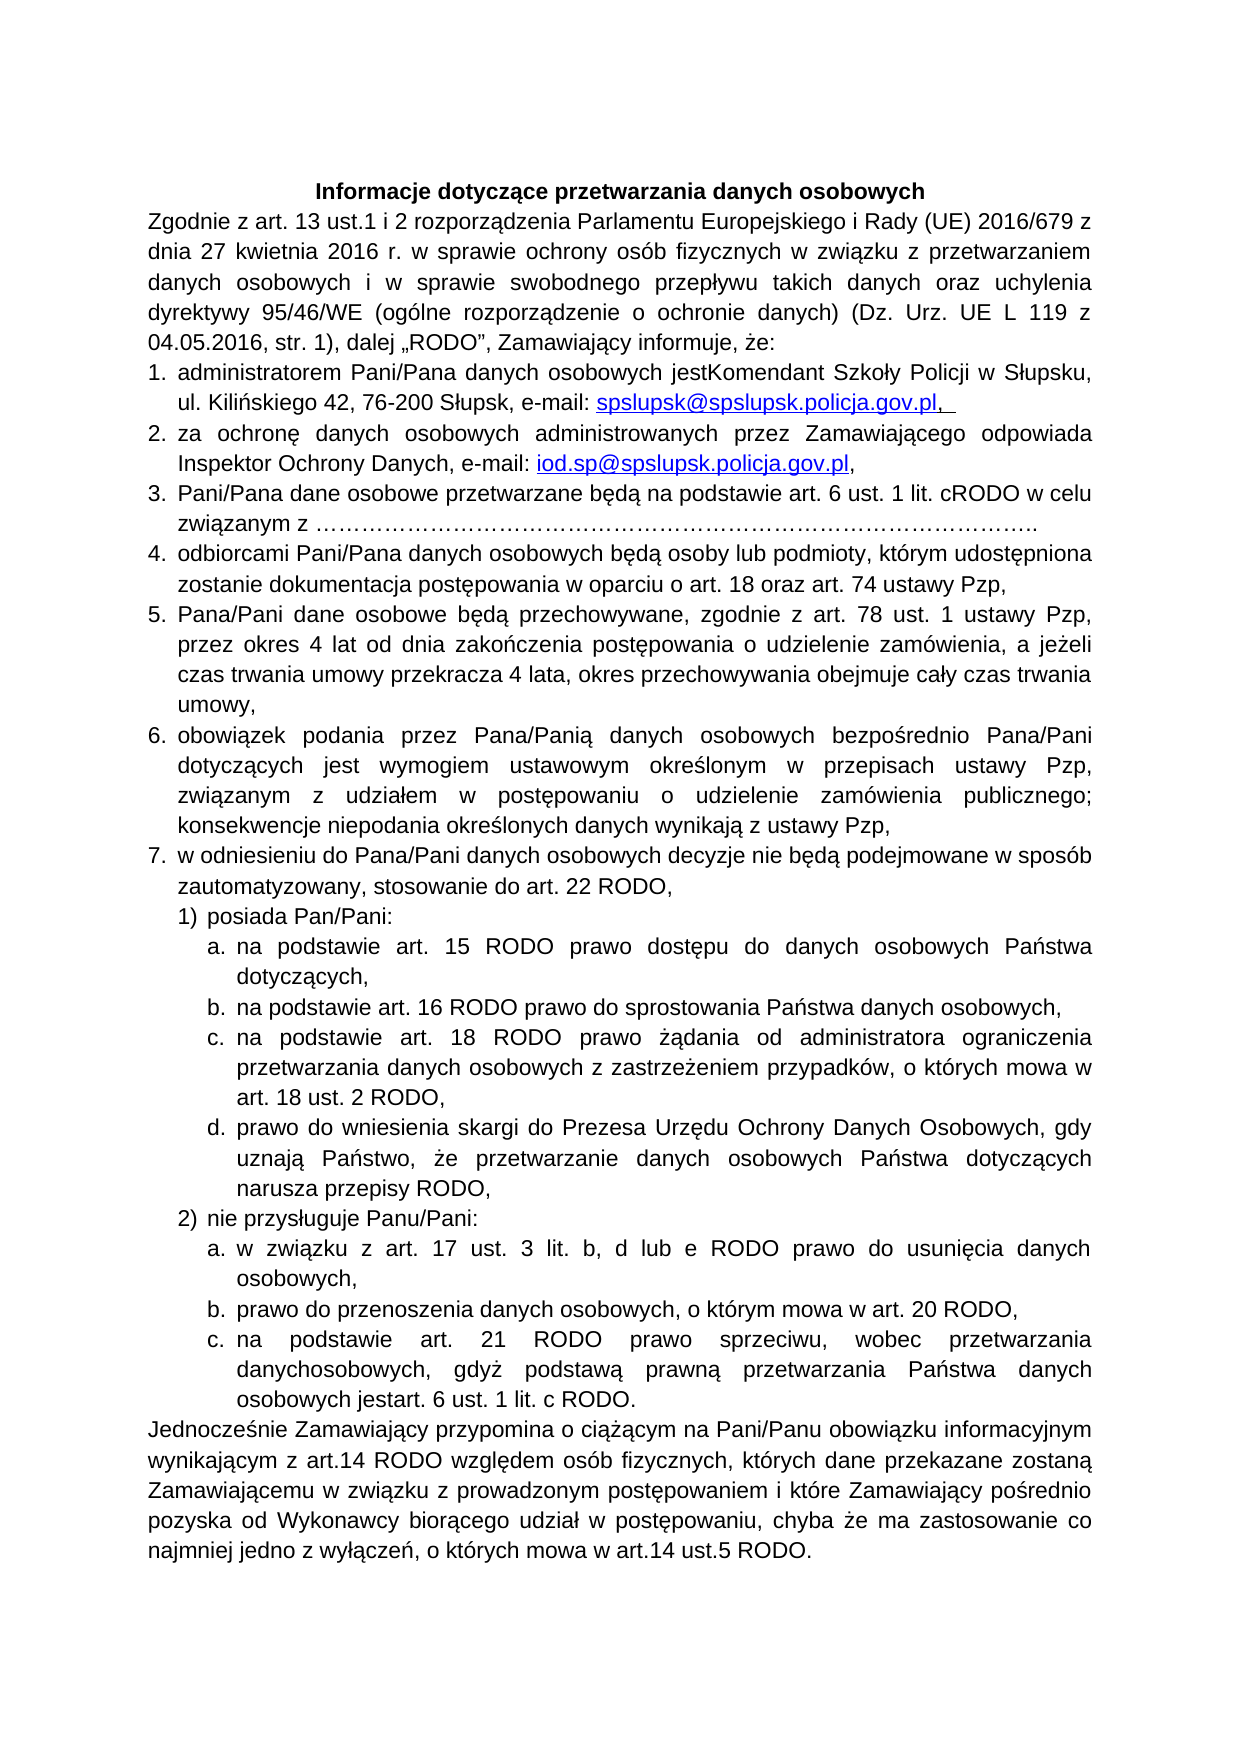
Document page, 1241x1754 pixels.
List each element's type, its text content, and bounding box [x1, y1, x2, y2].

list administratorem Pani/Pana danych osobowych jestKomendant Szkoły Policji w Słupsku, ul. Kilińskiego 42, 76-200 Słupsk, e-mail: spslupsk@spslupsk.policja.gov.pl, [148, 359, 1092, 416]
text Jednocześnie Zamawiający przypomina o ciążącym na Pani/Panu obowiązku informacyjnym wynikającym z art.14 RODO względem osób fizycznych, których dane przekazane zostaną Zamawiającemu w związku z prowadzonym postępowaniem i które Zamawiający pośrednio pozyska od Wykonawcy biorącego udział w postępowaniu, chyba że ma zastosowanie co najmniej jedno z wyłączeń, o których mowa w art.14 ust.5 RODO. [148, 1416, 1092, 1564]
list prawo do wniesienia skargi do Prezesa Urzędu Ochrony Danych Osobowych, gdy uznają Państwo, że przetwarzanie danych osobowych Państwa dotyczących narusza przepisy RODO, [207, 1114, 1092, 1201]
list w związku z art. 17 ust. 3 lit. b, d lub e RODO prawo do usunięcia danych osobowych, [207, 1235, 1092, 1292]
text Informacje dotyczące przetwarzania danych osobowych [148, 178, 1092, 204]
list na podstawie art. 15 RODO prawo dostępu do danych osobowych Państwa dotyczących, [207, 933, 1092, 990]
list w odniesieniu do Pana/Pani danych osobowych decyzje nie będą podejmowane w sposób zautomatyzowany, stosowanie do art. 22 RODO, [148, 842, 1092, 899]
list odbiorcami Pani/Pana danych osobowych będą osoby lub podmioty, którym udostępniona zostanie dokumentacja postępowania w oparciu o art. 18 oraz art. 74 ustawy Pzp, [148, 540, 1092, 597]
list za ochronę danych osobowych administrowanych przez Zamawiającego odpowiada Inspektor Ochrony Danych, e-mail: iod.sp@spslupsk.policja.gov.pl, [148, 419, 1092, 476]
list na podstawie art. 21 RODO prawo sprzeciwu, wobec przetwarzania danychosobowych, gdyż podstawą prawną przetwarzania Państwa danych osobowych jestart. 6 ust. 1 lit. c RODO. [207, 1326, 1092, 1413]
list prawo do przenoszenia danych osobowych, o którym mowa w art. 20 RODO, [207, 1296, 1092, 1322]
list obowiązek podania przez Pana/Panią danych osobowych bezpośrednio Pana/Pani dotyczących jest wymogiem ustawowym określonym w przepisach ustawy Pzp, związanym z udziałem w postępowaniu o udzielenie zamówienia publicznego; konsekwencje niepodania określonych danych wynikają z ustawy Pzp, [148, 722, 1092, 839]
list posiada Pan/Pani: [177, 903, 1092, 929]
list Pani/Pana dane osobowe przetwarzane będą na podstawie art. 6 ust. 1 lit. cRODO w celu związanym z ………………………………………………………………………………….. [148, 480, 1092, 537]
text Zgodnie z art. 13 ust.1 i 2 rozporządzenia Parlamentu Europejskiego i Rady (UE) 2016/679 z dnia 27 kwietnia 2016 r. w sprawie ochrony osób fizycznych w związku z przetwarzaniem danych osobowych i w sprawie swobodnego przepływu takich danych oraz uchylenia dyrektywy 95/46/WE (ogólne rozporządzenie o ochronie danych) (Dz. Urz. UE L 119 z 04.05.2016, str. 1), dalej „RODO”, Zamawiający informuje, że: [148, 208, 1092, 355]
list na podstawie art. 18 RODO prawo żądania od administratora ograniczenia przetwarzania danych osobowych z zastrzeżeniem przypadków, o których mowa w art. 18 ust. 2 RODO, [207, 1024, 1092, 1111]
list Pana/Pani dane osobowe będą przechowywane, zgodnie z art. 78 ust. 1 ustawy Pzp, przez okres 4 lat od dnia zakończenia postępowania o udzielenie zamówienia, a jeżeli czas trwania umowy przekracza 4 lata, okres przechowywania obejmuje cały czas trwania umowy, [148, 601, 1092, 718]
list na podstawie art. 16 RODO prawo do sprostowania Państwa danych osobowych, [207, 993, 1092, 1020]
list nie przysługuje Panu/Pani: [177, 1205, 1092, 1231]
